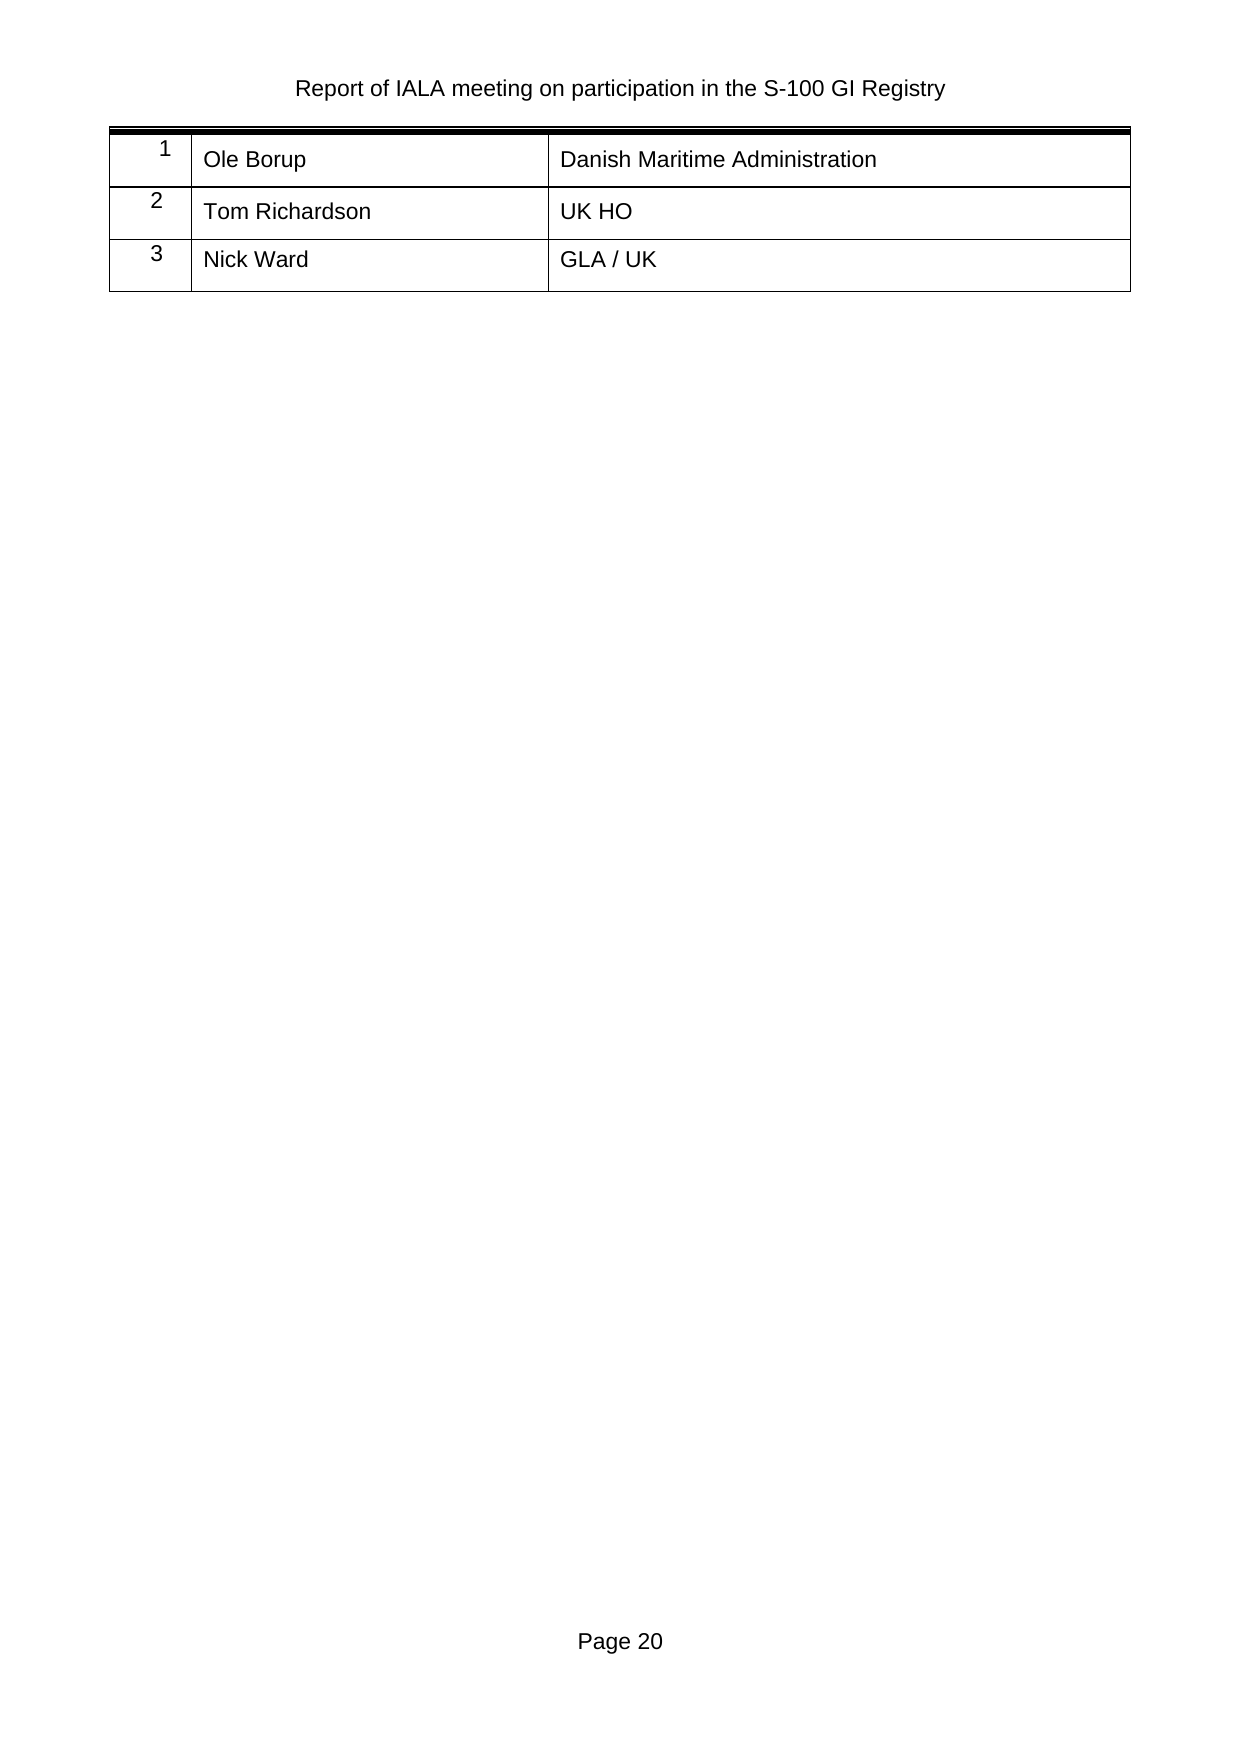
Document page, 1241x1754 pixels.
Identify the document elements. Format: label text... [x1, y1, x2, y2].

table_cell GLA / UK [549, 240, 1130, 291]
table_cell Tom Richardson [192, 188, 548, 238]
table_cell Danish Maritime Administration [549, 135, 1130, 186]
table_cell Nick Ward [192, 240, 548, 291]
table_cell [110, 240, 191, 291]
table_cell [110, 188, 191, 238]
table_cell Ole Borup [192, 135, 548, 186]
table_cell [110, 135, 191, 186]
table_cell UK HO [549, 188, 1130, 238]
